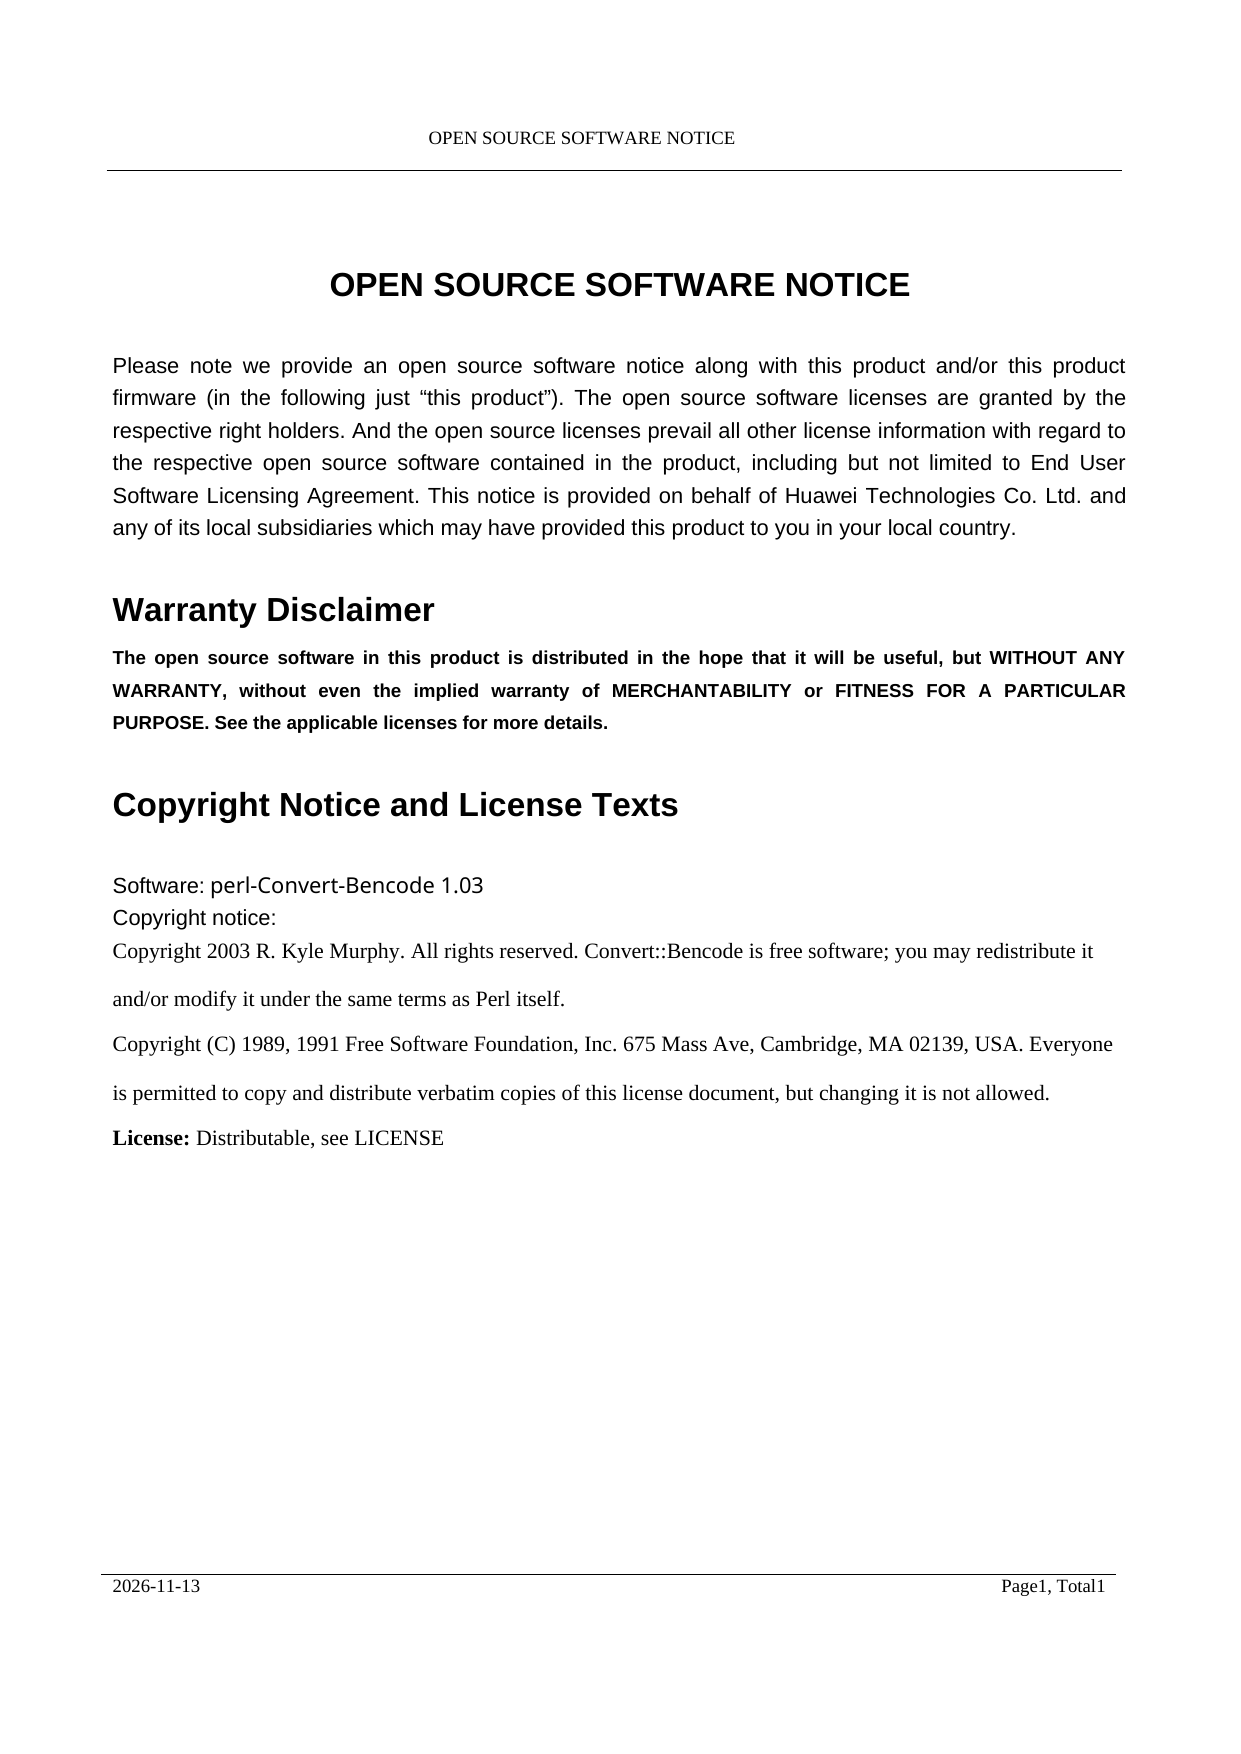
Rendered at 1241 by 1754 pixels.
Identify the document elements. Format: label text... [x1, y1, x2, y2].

text Copyright (C) 1989, 1991 Free Software Foundation, Inc. 675 Mass Ave, Cambridge, MA 02139, USA. Everyone is permitted to copy and distribute verbatim copies of this license document, but changing it is not allowed. [112, 1028, 1128, 1109]
text Software: perl-Convert-Bencode 1.03 [112, 869, 1128, 901]
text OPEN SOURCE SOFTWARE NOTICE [112, 251, 1128, 316]
text License: Distributable, see LICENSE [112, 1122, 1128, 1252]
text Warranty Disclaimer [112, 576, 1128, 641]
text Copyright 2003 R. Kyle Murphy. All rights reserved. Convert::Bencode is free software; you may redistribute it and/or modify it under the same terms as Perl itself. [112, 934, 1128, 1015]
text The open source software in this product is distributed in the hope that it will be useful, but WITHOUT ANY WARRANTY, without even the implied warranty of MERCHANTABILITY or FITNESS FOR A PARTICULAR PURPOSE. See the applicable licenses for more details. [112, 641, 1128, 739]
text Please note we provide an open source software notice along with this product and/or this product firmware (in the following just “this product”). The open source software licenses are granted by the respective right holders. And the open source licenses prevail all other license information with regard to the respective open source software contained in the product, including but not limited to End User Software Licensing Agreement. This notice is provided on behalf of Huawei Technologies Co. Ltd. and any of its local subsidiaries which may have provided this product to you in your local country. [112, 349, 1128, 544]
text Copyright Notice and License Texts [112, 771, 1128, 836]
text Copyright notice: [112, 901, 1128, 934]
